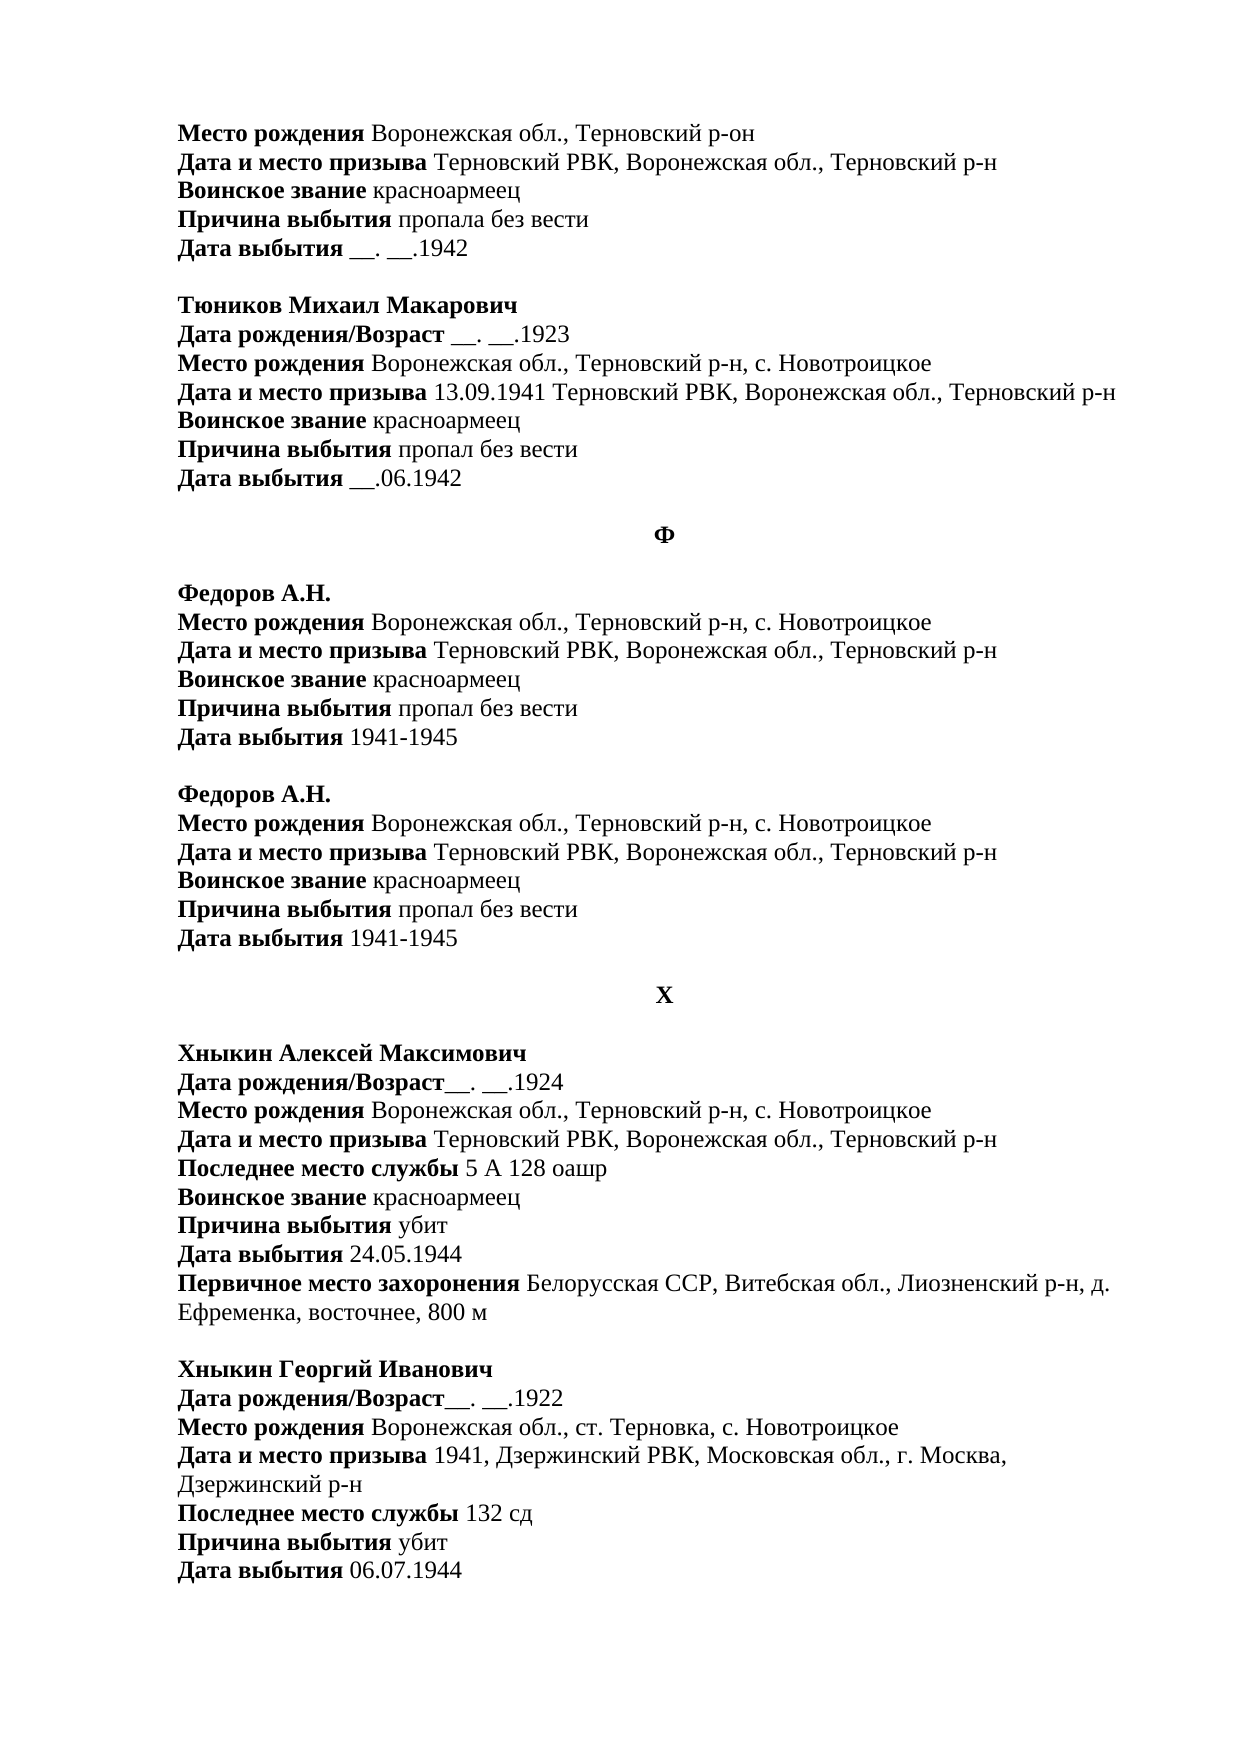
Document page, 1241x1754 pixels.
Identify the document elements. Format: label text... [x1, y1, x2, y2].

text Воинское звание красноармеец [177, 406, 1152, 434]
text Причина выбытия пропал без вести [177, 693, 1152, 722]
text Место рождения Воронежская обл., Терновский р-н, с. Новотроицкое [177, 607, 1152, 636]
text Воинское звание красноармеец [177, 664, 1152, 693]
text Тюников Михаил Макарович [177, 291, 1152, 319]
text Первичное место захоронения Белорусская ССР, Витебская обл., Лиозненский р-н, д. Ефременка, восточнее, 800 м [177, 1268, 1152, 1326]
text Дата выбытия 24.05.1944 [177, 1239, 1152, 1268]
text Ф [177, 521, 1152, 549]
text Х [177, 981, 1152, 1009]
text Причина выбытия пропала без вести [177, 204, 1152, 233]
text Воинское звание красноармеец [177, 1182, 1152, 1211]
text Дата и место призыва 1941, Дзержинский РВК, Московская обл., г. Москва, Дзержинский р-н [177, 1441, 1152, 1498]
text Причина выбытия пропал без вести [177, 894, 1152, 923]
text Место рождения Воронежская обл., Терновский р-он [177, 118, 1152, 147]
text Место рождения Воронежская обл., ст. Терновка, с. Новотроицкое [177, 1412, 1152, 1441]
text Дата выбытия 06.07.1944 [177, 1556, 1152, 1584]
text Дата и место призыва Терновский РВК, Воронежская обл., Терновский р-н [177, 147, 1152, 176]
text Хныкин Георгий Иванович [177, 1354, 1152, 1383]
text Причина выбытия пропал без вести [177, 434, 1152, 463]
text Дата рождения/Возраст__. __.1922 [177, 1383, 1152, 1412]
text Воинское звание красноармеец [177, 176, 1152, 204]
text Дата рождения/Возраст__. __.1924 [177, 1067, 1152, 1096]
text Причина выбытия убит [177, 1211, 1152, 1239]
text Место рождения Воронежская обл., Терновский р-н, с. Новотроицкое [177, 1096, 1152, 1124]
text Место рождения Воронежская обл., Терновский р-н, с. Новотроицкое [177, 808, 1152, 837]
text Последнее место службы 5 А 128 оашр [177, 1153, 1152, 1182]
text Дата и место призыва Терновский РВК, Воронежская обл., Терновский р-н [177, 837, 1152, 866]
text Дата и место призыва 13.09.1941 Терновский РВК, Воронежская обл., Терновский р-н [177, 377, 1152, 406]
text Дата рождения/Возраст __. __.1923 [177, 319, 1152, 348]
text Хныкин Алексей Максимович [177, 1038, 1152, 1067]
text Дата и место призыва Терновский РВК, Воронежская обл., Терновский р-н [177, 636, 1152, 664]
text Причина выбытия убит [177, 1527, 1152, 1556]
text Дата выбытия __.06.1942 [177, 463, 1152, 492]
text Дата выбытия __. __.1942 [177, 233, 1152, 262]
text Федоров А.Н. [177, 578, 1152, 607]
text Место рождения Воронежская обл., Терновский р-н, с. Новотроицкое [177, 348, 1152, 377]
text Дата выбытия 1941-1945 [177, 923, 1152, 952]
text Воинское звание красноармеец [177, 866, 1152, 894]
text Дата и место призыва Терновский РВК, Воронежская обл., Терновский р-н [177, 1124, 1152, 1153]
text Последнее место службы 132 сд [177, 1498, 1152, 1527]
text Федоров А.Н. [177, 779, 1152, 808]
text Дата выбытия 1941-1945 [177, 722, 1152, 751]
